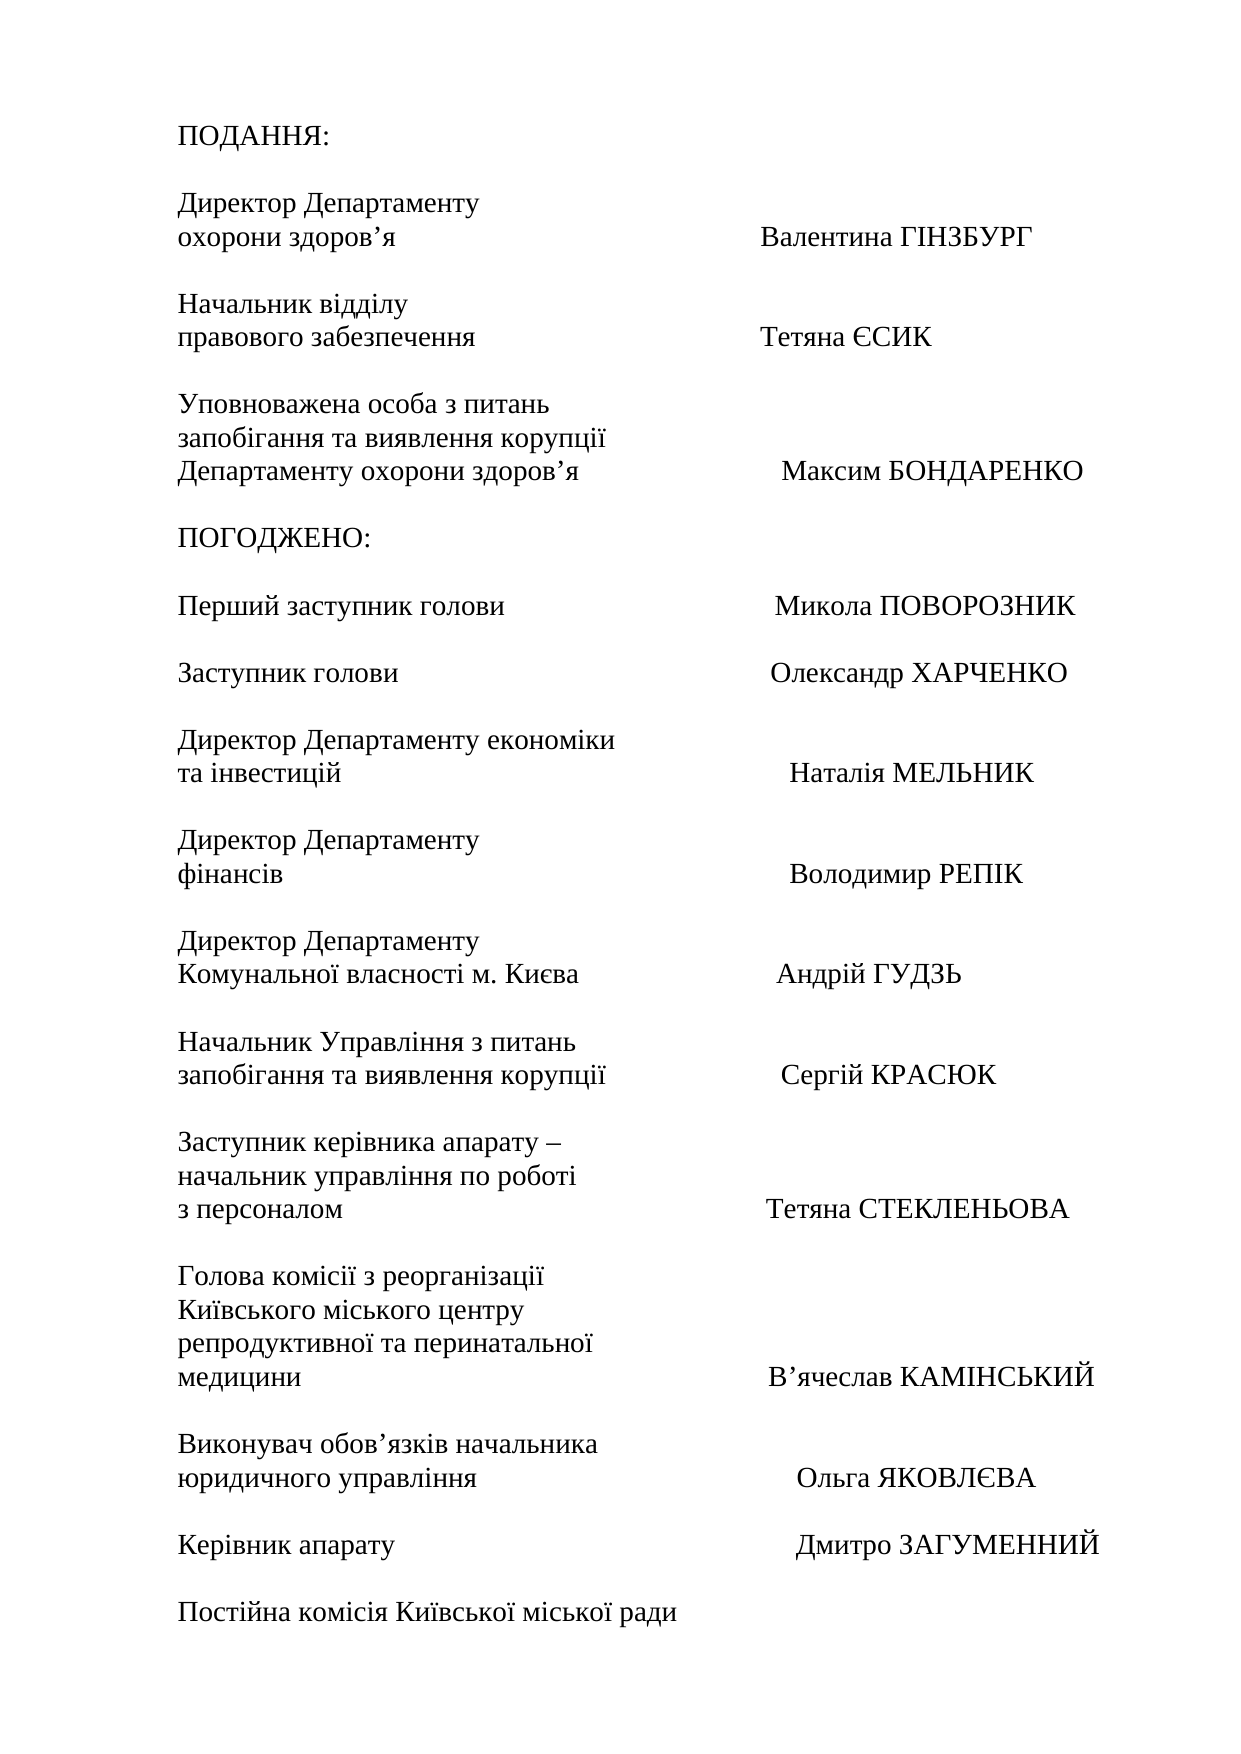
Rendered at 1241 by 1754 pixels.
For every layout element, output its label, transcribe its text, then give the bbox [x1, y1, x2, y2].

text Київського міського центру [177, 1292, 1152, 1326]
text з персоналом Тетяна СТЕКЛЕНЬОВА [177, 1191, 1152, 1225]
text Директор Департаменту [177, 822, 1152, 856]
text Керівник апарату Дмитро ЗАГУМЕННИЙ [177, 1527, 1152, 1560]
text запобігання та виявлення корупції [177, 420, 1152, 453]
text ПОГОДЖЕНО: [177, 521, 1152, 554]
text начальник управління по роботі [177, 1158, 1152, 1191]
text Виконувач обов’язків начальника [177, 1426, 1152, 1460]
text Постійна комісія Київської міської ради [177, 1594, 1152, 1627]
text Голова комісії з реорганізації [177, 1258, 1152, 1292]
text охорони здоров’я Валентина ГІНЗБУРГ [177, 219, 1152, 252]
text ПОДАННЯ: [177, 118, 1152, 152]
text фінансів Володимир РЕПІК [177, 856, 1152, 889]
text Директор Департаменту економіки [177, 722, 1152, 755]
text репродуктивної та перинатальної [177, 1326, 1152, 1359]
text Начальник Управління з питань [177, 1024, 1152, 1057]
text Департаменту охорони здоров’я Максим БОНДАРЕНКО [177, 453, 1152, 487]
text Уповноважена особа з питань [177, 386, 1152, 420]
text Заступник керівника апарату – [177, 1124, 1152, 1158]
text медицини В’ячеслав КАМІНСЬКИЙ [177, 1359, 1152, 1393]
text Директор Департаменту [177, 923, 1152, 957]
text запобігання та виявлення корупції Сергій КРАСЮК [177, 1057, 1152, 1091]
text та інвестицій Наталія МЕЛЬНИК [177, 755, 1152, 789]
text Директор Департаменту [177, 185, 1152, 219]
text Начальник відділу [177, 286, 1152, 319]
text Заступник голови Олександр ХАРЧЕНКО [177, 655, 1152, 688]
text Комунальної власності м. Києва Андрій ГУДЗЬ [177, 957, 1152, 990]
text правового забезпечення Тетяна ЄСИК [177, 319, 1152, 353]
text юридичного управління Ольга ЯКОВЛЄВА [177, 1460, 1152, 1493]
text Перший заступник голови Микола ПОВОРОЗНИК [177, 588, 1152, 621]
